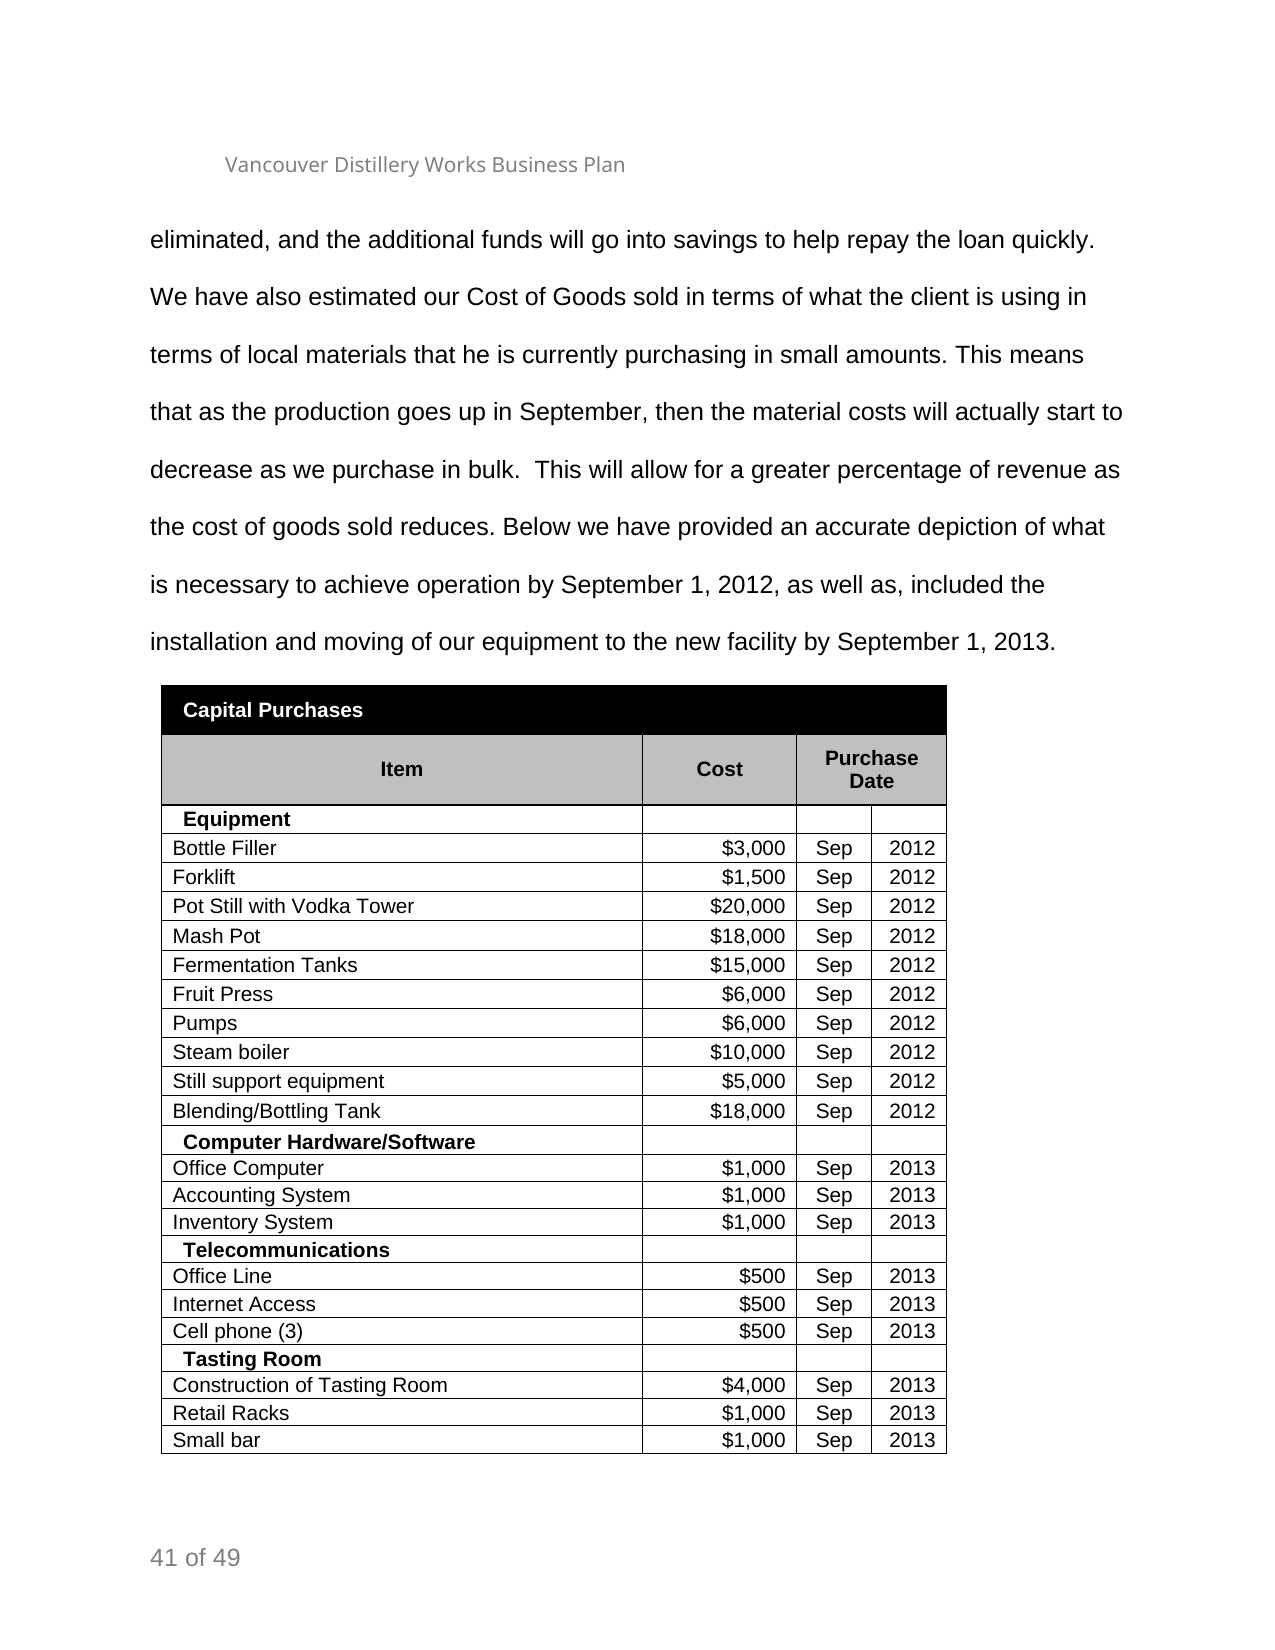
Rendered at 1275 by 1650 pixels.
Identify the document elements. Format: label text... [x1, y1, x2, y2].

table_cell $4,000 [643, 1372, 796, 1398]
table_cell $20,000 [643, 892, 796, 920]
table_cell Fruit Press [162, 980, 642, 1008]
table_cell [872, 1236, 946, 1262]
table_cell Retail Racks [162, 1399, 642, 1425]
table_cell Inventory System [162, 1209, 642, 1235]
table_cell Sep [797, 1263, 871, 1289]
table_cell 2012 [872, 892, 946, 920]
table_cell Tasting Room [162, 1345, 642, 1371]
table_cell Sep [797, 1372, 871, 1398]
table_cell 2013 [872, 1263, 946, 1289]
table_cell 2013 [872, 1209, 946, 1235]
table_header [872, 685, 947, 735]
table_cell [872, 1345, 946, 1371]
table_cell $1,500 [643, 863, 796, 891]
table_cell Sep [797, 1426, 871, 1452]
table_cell Small bar [162, 1426, 642, 1452]
table_cell $500 [643, 1290, 796, 1317]
table_cell $6,000 [643, 980, 796, 1008]
table_cell 2012 [872, 863, 946, 891]
table_cell Sep [797, 1209, 871, 1235]
table_cell Sep [797, 1318, 871, 1344]
table_cell $3,000 [643, 834, 796, 862]
table_cell Sep [797, 980, 871, 1008]
table_cell $500 [643, 1318, 796, 1344]
table_cell [872, 1126, 946, 1154]
table_cell 2013 [872, 1426, 946, 1452]
table_cell $10,000 [643, 1038, 796, 1066]
table_cell Office Line [162, 1263, 642, 1289]
table_cell Sep [797, 1399, 871, 1425]
table_cell Sep [797, 951, 871, 979]
table_cell Steam boiler [162, 1038, 642, 1066]
table_cell 2012 [872, 1096, 946, 1124]
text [150, 225, 1125, 656]
table_cell Sep [797, 892, 871, 920]
table_cell 2012 [872, 1038, 946, 1066]
table_cell Accounting System [162, 1182, 642, 1208]
table_cell Fermentation Tanks [162, 951, 642, 979]
table_cell Pot Still with Vodka Tower [162, 892, 642, 920]
table_cell [643, 1126, 796, 1154]
table_cell Sep [797, 1155, 871, 1181]
table_cell 2012 [872, 1067, 946, 1095]
table_cell 2013 [872, 1399, 946, 1425]
table_cell Equipment [162, 806, 642, 833]
table_cell Computer Hardware/Software [162, 1126, 642, 1154]
table_header Capital Purchases [161, 685, 641, 735]
table_cell Item [162, 735, 642, 804]
table_cell 2012 [872, 980, 946, 1008]
table_cell $1,000 [643, 1426, 796, 1452]
table_cell $6,000 [643, 1009, 796, 1037]
table_cell Sep [797, 1290, 871, 1317]
table_cell $1,000 [643, 1182, 796, 1208]
table_cell Sep [797, 834, 871, 862]
table_cell 2013 [872, 1372, 946, 1398]
table_cell Sep [797, 1182, 871, 1208]
table_cell 2013 [872, 1182, 946, 1208]
table_cell 2013 [872, 1155, 946, 1181]
table_cell [643, 1236, 796, 1262]
table_cell Purchase Date [797, 735, 946, 804]
table_cell $1,000 [643, 1155, 796, 1181]
table_cell Construction of Tasting Room [162, 1372, 642, 1398]
table_cell [797, 1345, 871, 1371]
table_cell [643, 806, 796, 833]
table_cell Mash Pot [162, 921, 642, 949]
table_cell $18,000 [643, 921, 796, 949]
table_cell [797, 806, 871, 833]
table_cell Telecommunications [162, 1236, 642, 1262]
table_cell 2013 [872, 1290, 946, 1317]
table_cell $1,000 [643, 1399, 796, 1425]
table_header [644, 685, 796, 735]
table_cell Pumps [162, 1009, 642, 1037]
table_cell [872, 806, 946, 833]
table_cell Cost [643, 735, 796, 804]
table_cell Sep [797, 863, 871, 891]
table_cell Sep [797, 1009, 871, 1037]
table_cell Sep [797, 1038, 871, 1066]
table_cell Office Computer [162, 1155, 642, 1181]
table_cell [643, 1345, 796, 1371]
table_cell $5,000 [643, 1067, 796, 1095]
table_cell $500 [643, 1263, 796, 1289]
table_cell Sep [797, 921, 871, 949]
table_cell Still support equipment [162, 1067, 642, 1095]
table_cell Sep [797, 1096, 871, 1124]
table_cell 2012 [872, 1009, 946, 1037]
table_cell 2013 [872, 1318, 946, 1344]
table_cell Bottle Filler [162, 834, 642, 862]
table_cell [797, 1126, 871, 1154]
table_cell Blending/Bottling Tank [162, 1096, 642, 1124]
table_cell $1,000 [643, 1209, 796, 1235]
table_header [798, 685, 872, 735]
table_cell Cell phone (3) [162, 1318, 642, 1344]
table_cell 2012 [872, 921, 946, 949]
table_cell 2012 [872, 951, 946, 979]
table_cell Sep [797, 1067, 871, 1095]
table_cell [797, 1236, 871, 1262]
table_cell Forklift [162, 863, 642, 891]
table_cell 2012 [872, 834, 946, 862]
table_cell $18,000 [643, 1096, 796, 1124]
table_cell $15,000 [643, 951, 796, 979]
table_cell Internet Access [162, 1290, 642, 1317]
